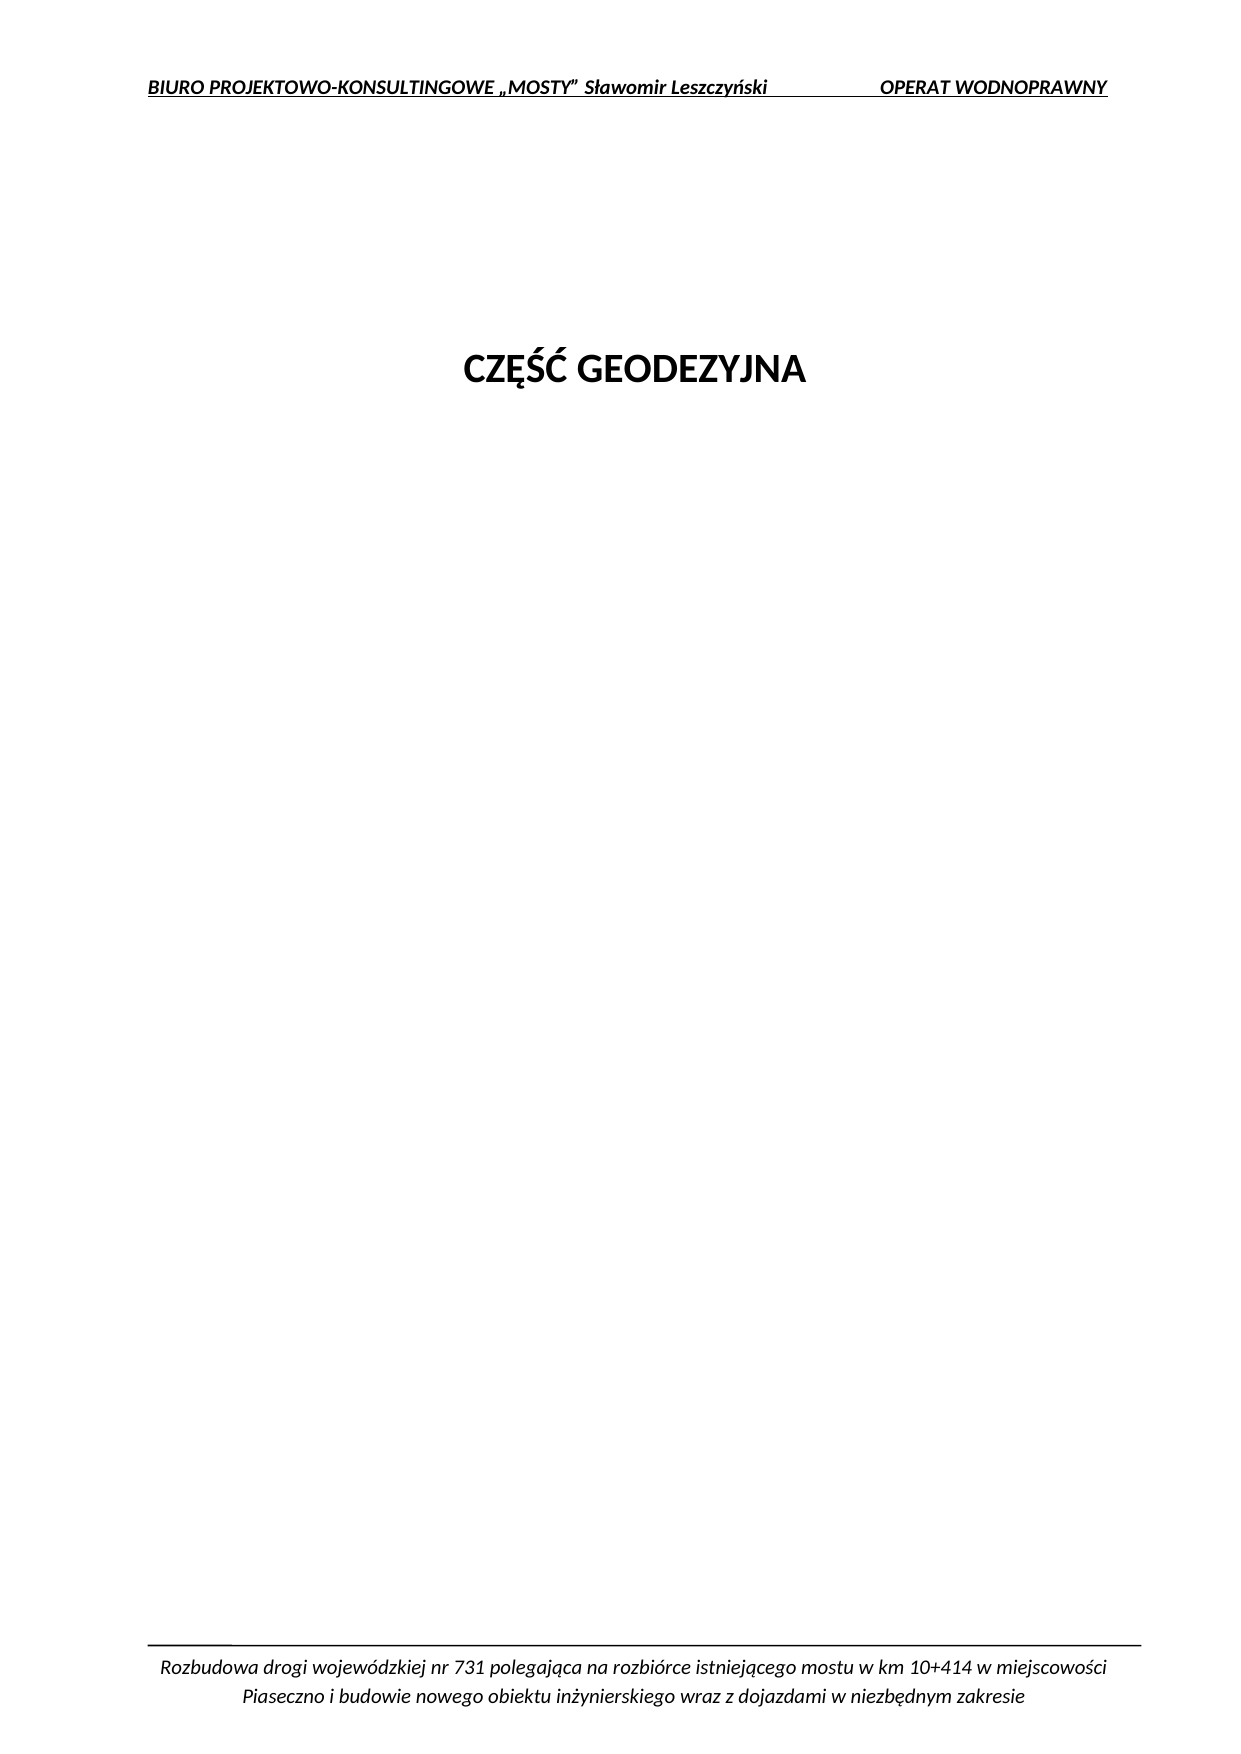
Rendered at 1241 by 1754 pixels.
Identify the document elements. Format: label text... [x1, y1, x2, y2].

text CZĘŚĆ GEODEZYJNA [148, 342, 1122, 393]
